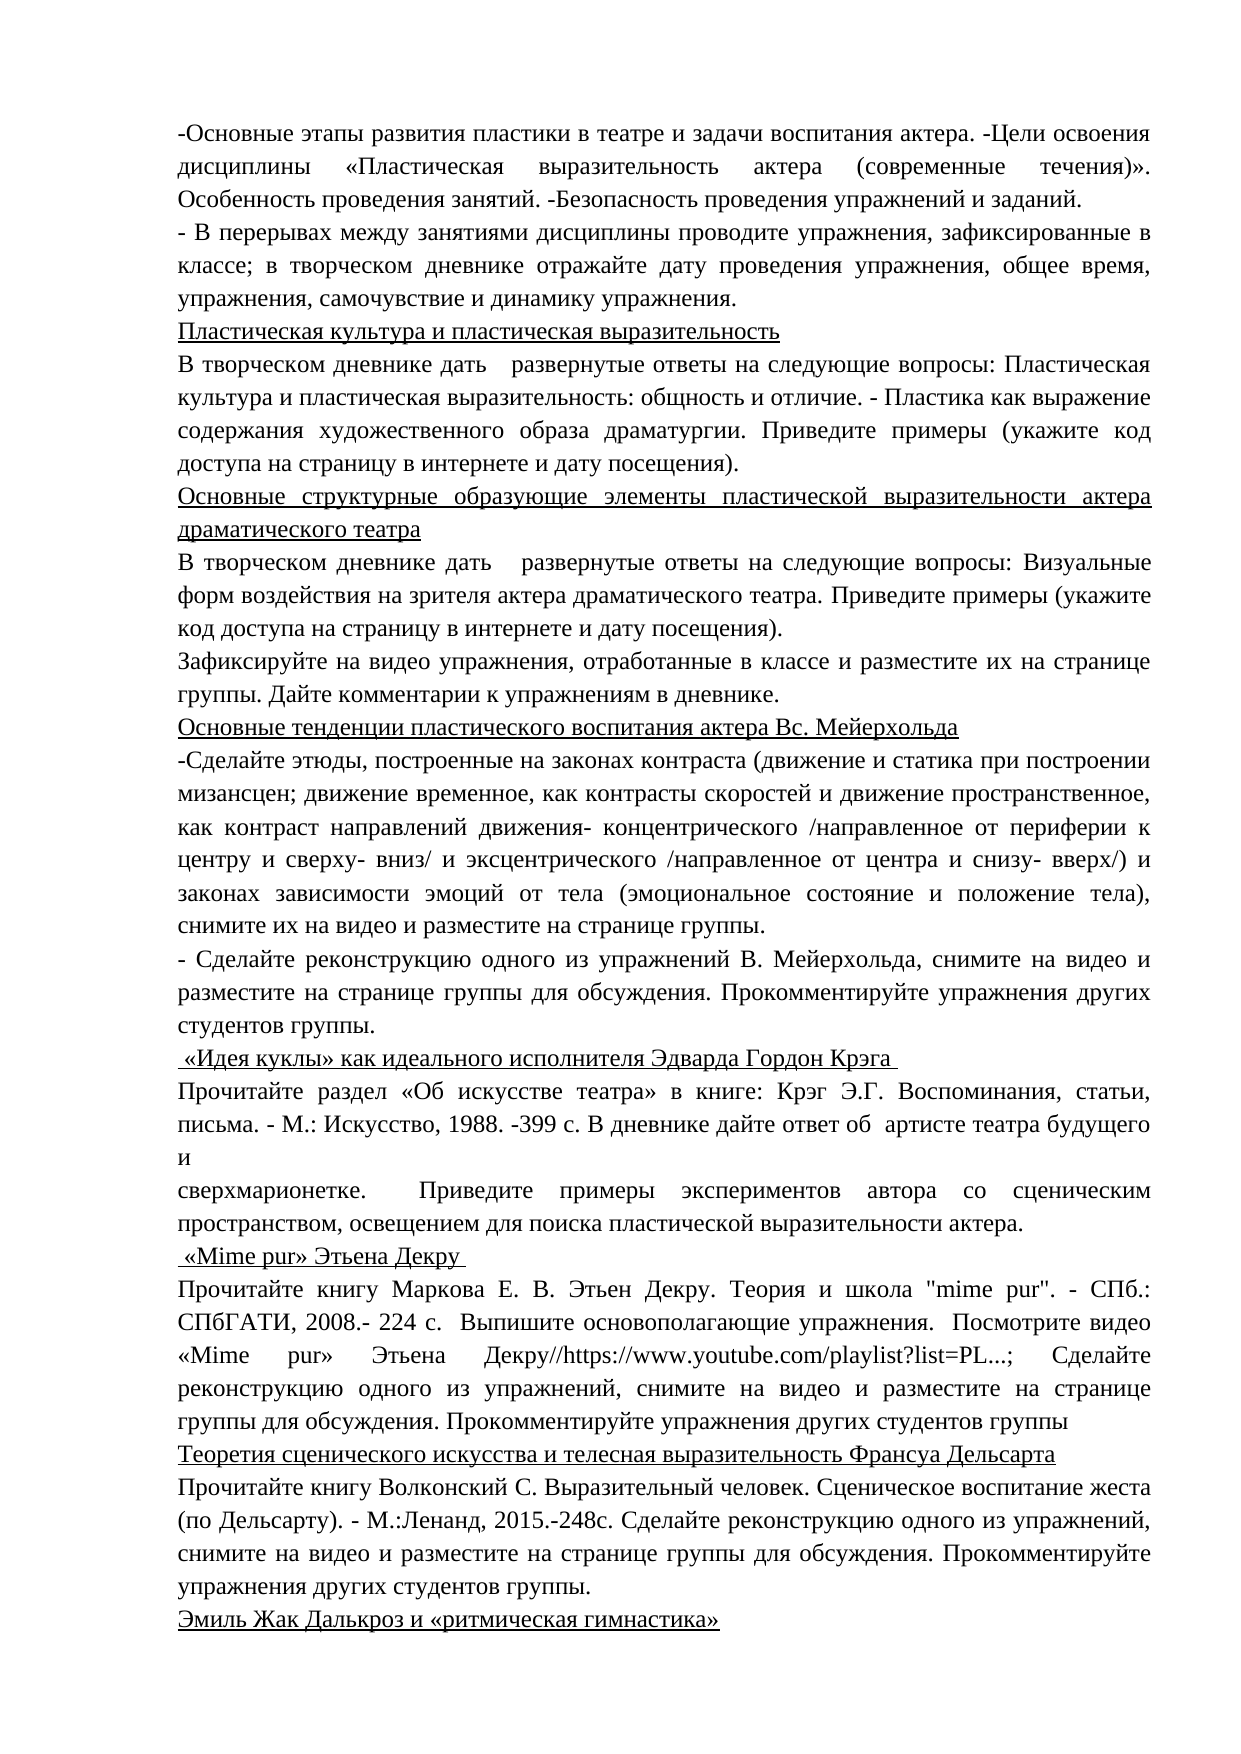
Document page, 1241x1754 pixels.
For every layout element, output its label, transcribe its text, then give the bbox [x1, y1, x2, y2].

text В творческом дневнике дать развернутые ответы на следующие вопросы: Визуальные форм воздействия на зрителя актера драматического театра. Приведите примеры (укажите код доступа на страницу в интернете и дату посещения). [177, 547, 1152, 642]
text Основные структурные образующие элементы пластической выразительности актера драматического театра [177, 507, 1152, 543]
text В творческом дневнике дать развернутые ответы на следующие вопросы: Пластическая культура и пластическая выразительность: общность и отличие. - Пластика как выражение содержания художественного образа драматургии. Приведите примеры (укажите код доступа на страницу в интернете и дату посещения). [177, 349, 1152, 477]
text -Сделайте этюды, построенные на законах контраста (движение и статика при построении мизансцен; движение временное, как контрасты скоростей и движение пространственное, как контраст направлений движения- концентрического /направленное от периферии к центру и сверху- вниз/ и эксцентрического /направленное от центра и снизу- вверх/) и законах зависимости эмоций от тела (эмоциональное состояние и положение тела), снимите их на видео и разместите на странице группы. [177, 746, 1152, 939]
text «Идея куклы» как идеального исполнителя Эдварда Гордон Крэга [177, 1043, 1152, 1071]
text - В перерывах между занятиями дисциплины проводите упражнения, зафиксированные в классе; в творческом дневнике отражайте дату проведения упражнения, общее время, упражнения, самочувствие и динамику упражнения. [177, 217, 1152, 312]
text «Mime pur» Этьена Декру [177, 1241, 1152, 1269]
text - Сделайте реконструкцию одного из упражнений В. Мейерхольда, снимите на видео и разместите на странице группы для обсуждения. Прокомментируйте упражнения других студентов группы. [177, 944, 1152, 1038]
text -Основные этапы развития пластики в театре и задачи воспитания актера. -Цели освоения дисциплины «Пластическая выразительность актера (современные течения)». Особенность проведения занятий. -Безопасность проведения упражнений и заданий. [177, 118, 1152, 213]
text Основные структурные образующие элементы пластической выразительности актера драматического театра [177, 481, 1152, 506]
text Зафиксируйте на видео упражнения, отработанные в классе и разместите их на странице группы. Дайте комментарии к упражнениям в дневнике. [177, 646, 1152, 708]
text сверхмарионетке. Приведите примеры экспериментов автора со сценическим пространством, освещением для поиска пластической выразительности актера. [177, 1175, 1152, 1237]
text Прочитайте книгу Волконский С. Выразительный человек. Сценическое воспитание жеста (по Дельсарту). - М.:Ленанд, 2015.-248с. Сделайте реконструкцию одного из упражнений, снимите на видео и разместите на странице группы для обсуждения. Прокомментируйте упражнения других студентов группы. [177, 1472, 1152, 1600]
text Прочитайте раздел «Об искусстве театра» в книге: Крэг Э.Г. Воспоминания, статьи, письма. - М.: Искусство, 1988. -399 с. В дневнике дайте ответ об артисте театра будущего и [177, 1076, 1152, 1171]
text Эмиль Жак Далькроз и «ритмическая гимнастика» [177, 1604, 1152, 1633]
text Пластическая культура и пластическая выразительность [177, 316, 1152, 345]
text Основные тенденции пластического воспитания актера Вс. Мейерхольда [177, 712, 1152, 741]
text Прочитайте книгу Маркова Е. В. Этьен Декру. Теория и школа "mime pur". - СПб.: СПбГАТИ, 2008.- 224 с. Выпишите основополагающие упражнения. Посмотрите видео «Mime pur» Этьена Декру//https://www.youtube.com/playlist?list=PL...; Сделайте реконструкцию одного из упражнений, снимите на видео и разместите на странице группы для обсуждения. Прокомментируйте упражнения других студентов группы [177, 1274, 1152, 1435]
text Теоретия сценического искусства и телесная выразительность Франсуа Дельсарта [177, 1439, 1152, 1468]
